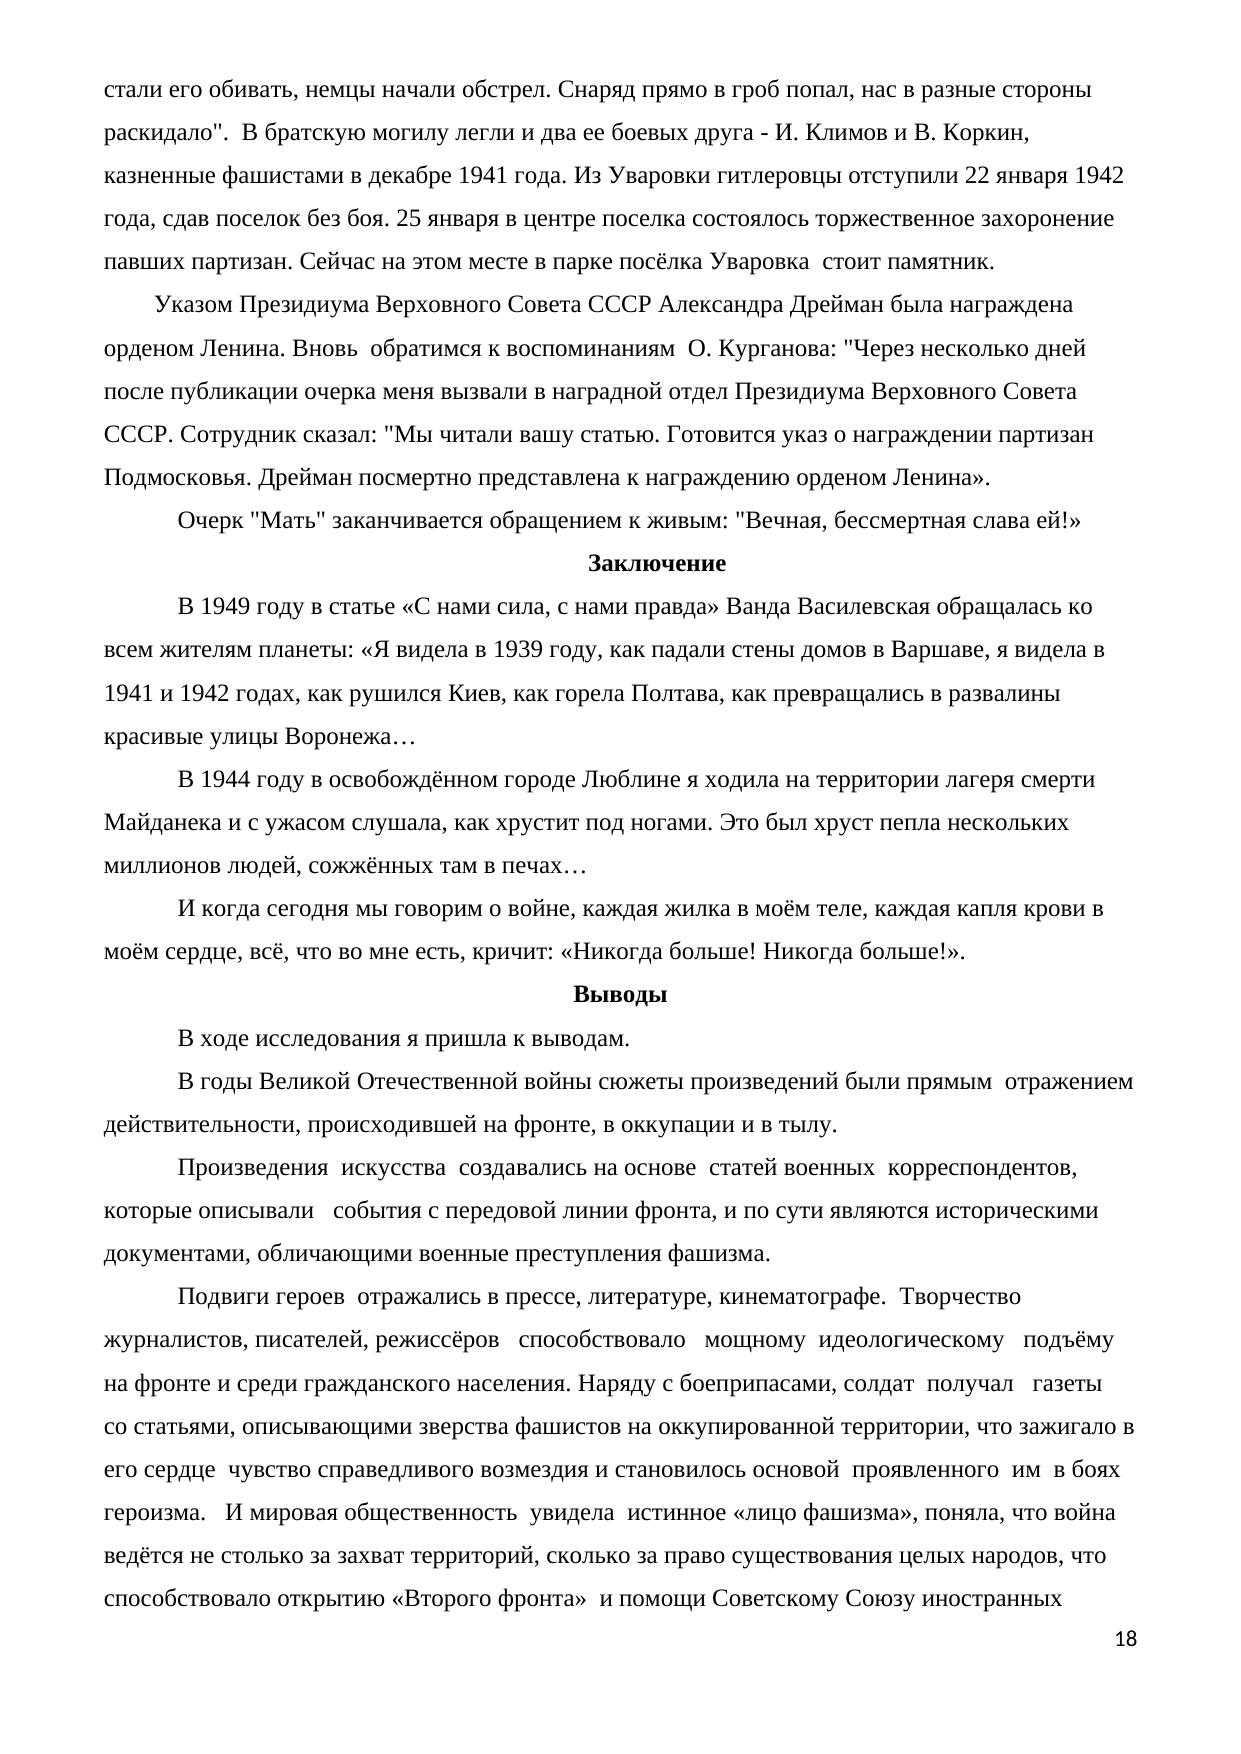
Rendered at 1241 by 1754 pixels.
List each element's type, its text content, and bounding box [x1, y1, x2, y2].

text Выводы [103, 979, 1137, 1008]
text В 1949 году в статье «С нами сила, с нами правда» Ванда Василевская обращалась ко всем жителям планеты: «Я видела в 1939 году, как падали стены домов в Варшаве, я видела в 1941 и 1942 годах, как рушился Киев, как горела Полтава, как превращались в развалины красивые улицы Воронежа… [103, 591, 1137, 749]
text Указом Президиума Верховного Совета СССР Александра Дрейман была награждена орденом Ленина. Вновь обратимся к воспоминаниям О. Курганова: "Через несколько дней после публикации очерка меня вызвали в наградной отдел Президиума Верховного Совета СССР. Сотрудник сказал: "Мы читали вашу статью. Готовится указ о награждении партизан Подмосковья. Дрейман посмертно представлена к награждению орденом Ленина». [103, 289, 1137, 491]
text Очерк "Мать" заканчивается обращением к живым: "Вечная, бессмертная слава ей!» [103, 505, 1137, 534]
text В ходе исследования я пришла к выводам. [103, 1023, 1137, 1051]
text В 1944 году в освобождённом городе Люблине я ходила на территории лагеря смерти Майданека и с ужасом слушала, как хрустит под ногами. Это был хруст пепла нескольких миллионов людей, сожжённых там в печах… [103, 764, 1137, 879]
text И когда сегодня мы говорим о войне, каждая жилка в моём теле, каждая капля крови в моём сердце, всё, что во мне есть, кричит: «Никогда больше! Никогда больше!». [103, 893, 1137, 965]
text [103, 74, 1137, 275]
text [103, 1281, 1137, 1612]
text Произведения искусства создавались на основе статей военных корреспондентов, которые описывали события с передовой линии фронта, и по сути являются историческими документами, обличающими военные преступления фашизма. [103, 1152, 1137, 1267]
text В годы Великой Отечественной войны сюжеты произведений были прямым отражением действительности, происходившей на фронте, в оккупации и в тылу. [103, 1066, 1137, 1138]
text Заключение [103, 548, 1137, 577]
